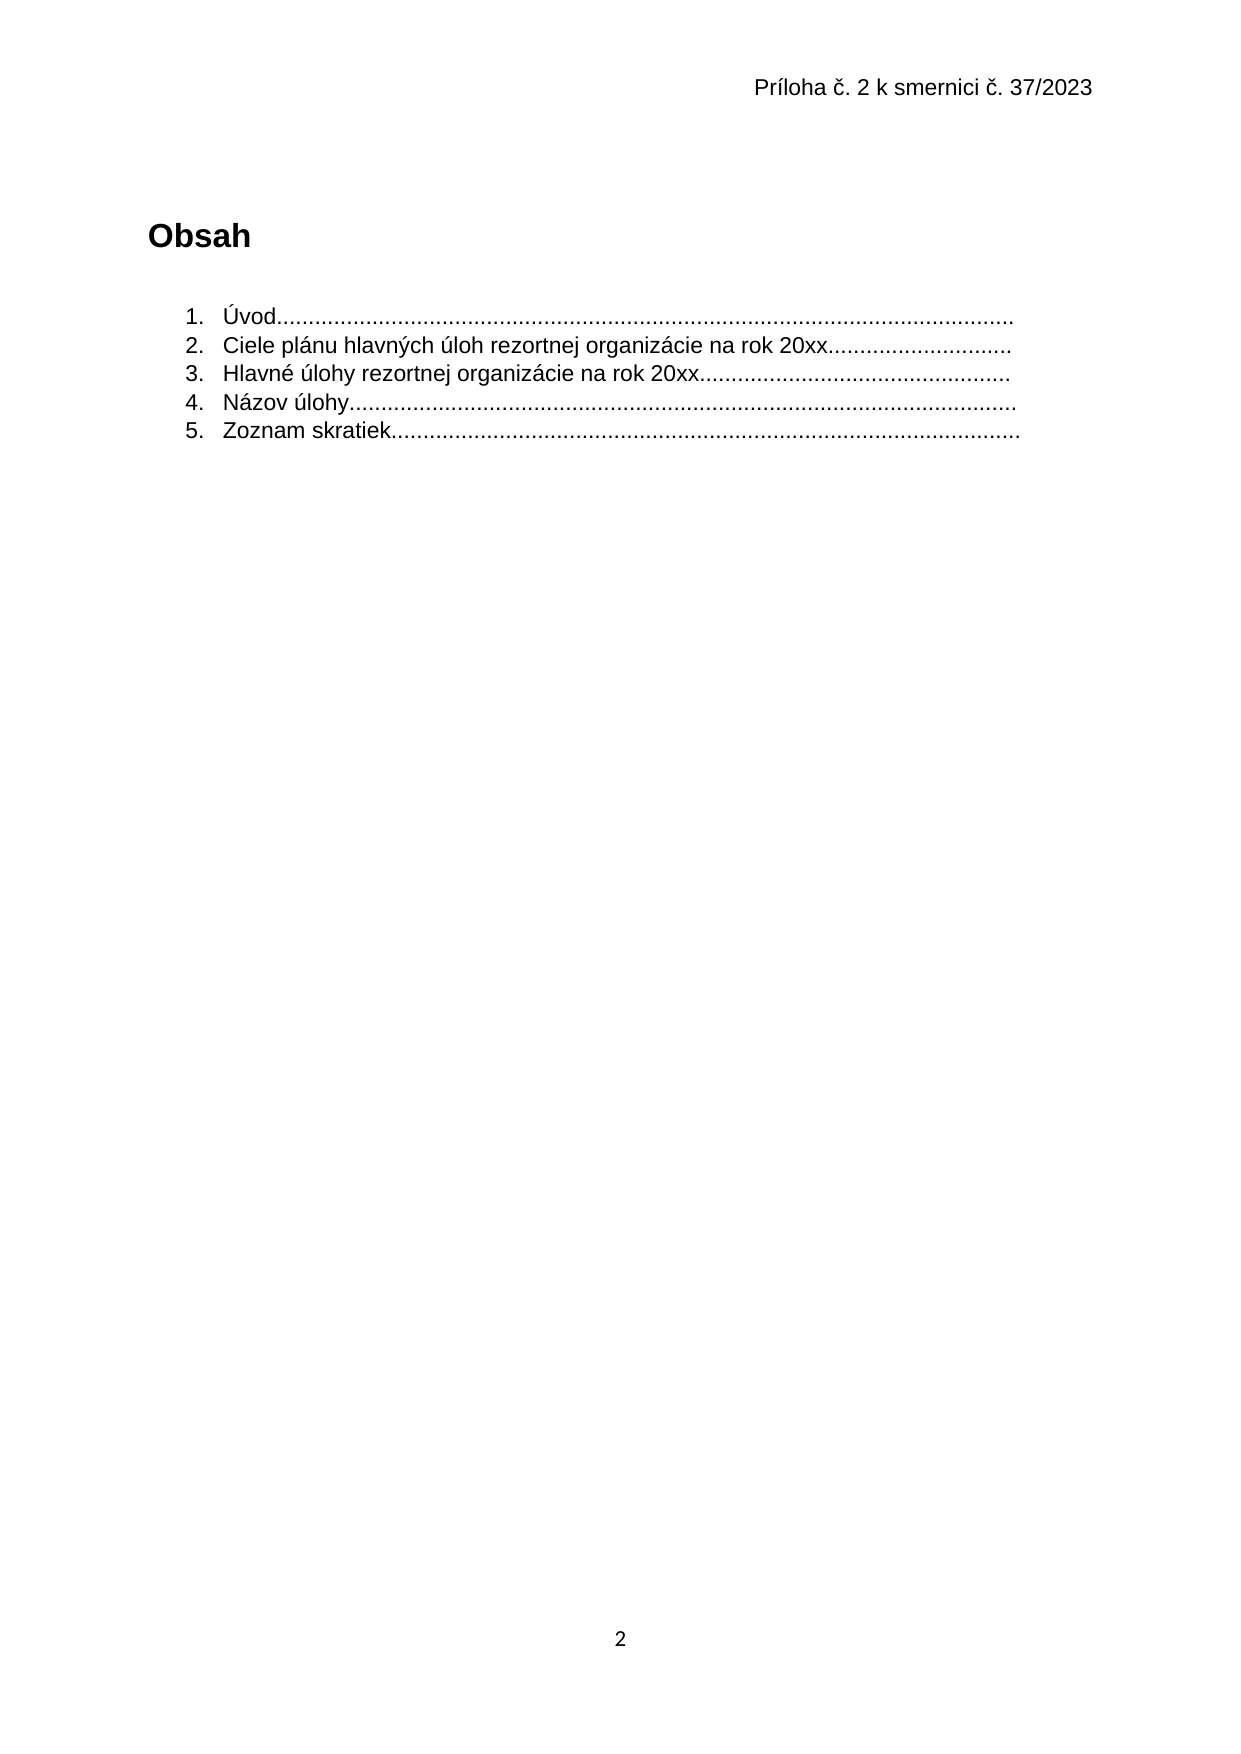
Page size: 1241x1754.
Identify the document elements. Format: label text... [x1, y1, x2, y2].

list Zoznam skratiek................................................................................................... [185, 417, 1093, 443]
list Ciele plánu hlavných úloh rezortnej organizácie na rok 20xx............................. [185, 332, 1093, 358]
subtitle Obsah [148, 217, 1093, 255]
list Úvod.................................................................................................................... [185, 303, 1093, 329]
list Názov úlohy......................................................................................................... [185, 388, 1093, 415]
list Hlavné úlohy rezortnej organizácie na rok 20xx................................................. [185, 360, 1093, 386]
